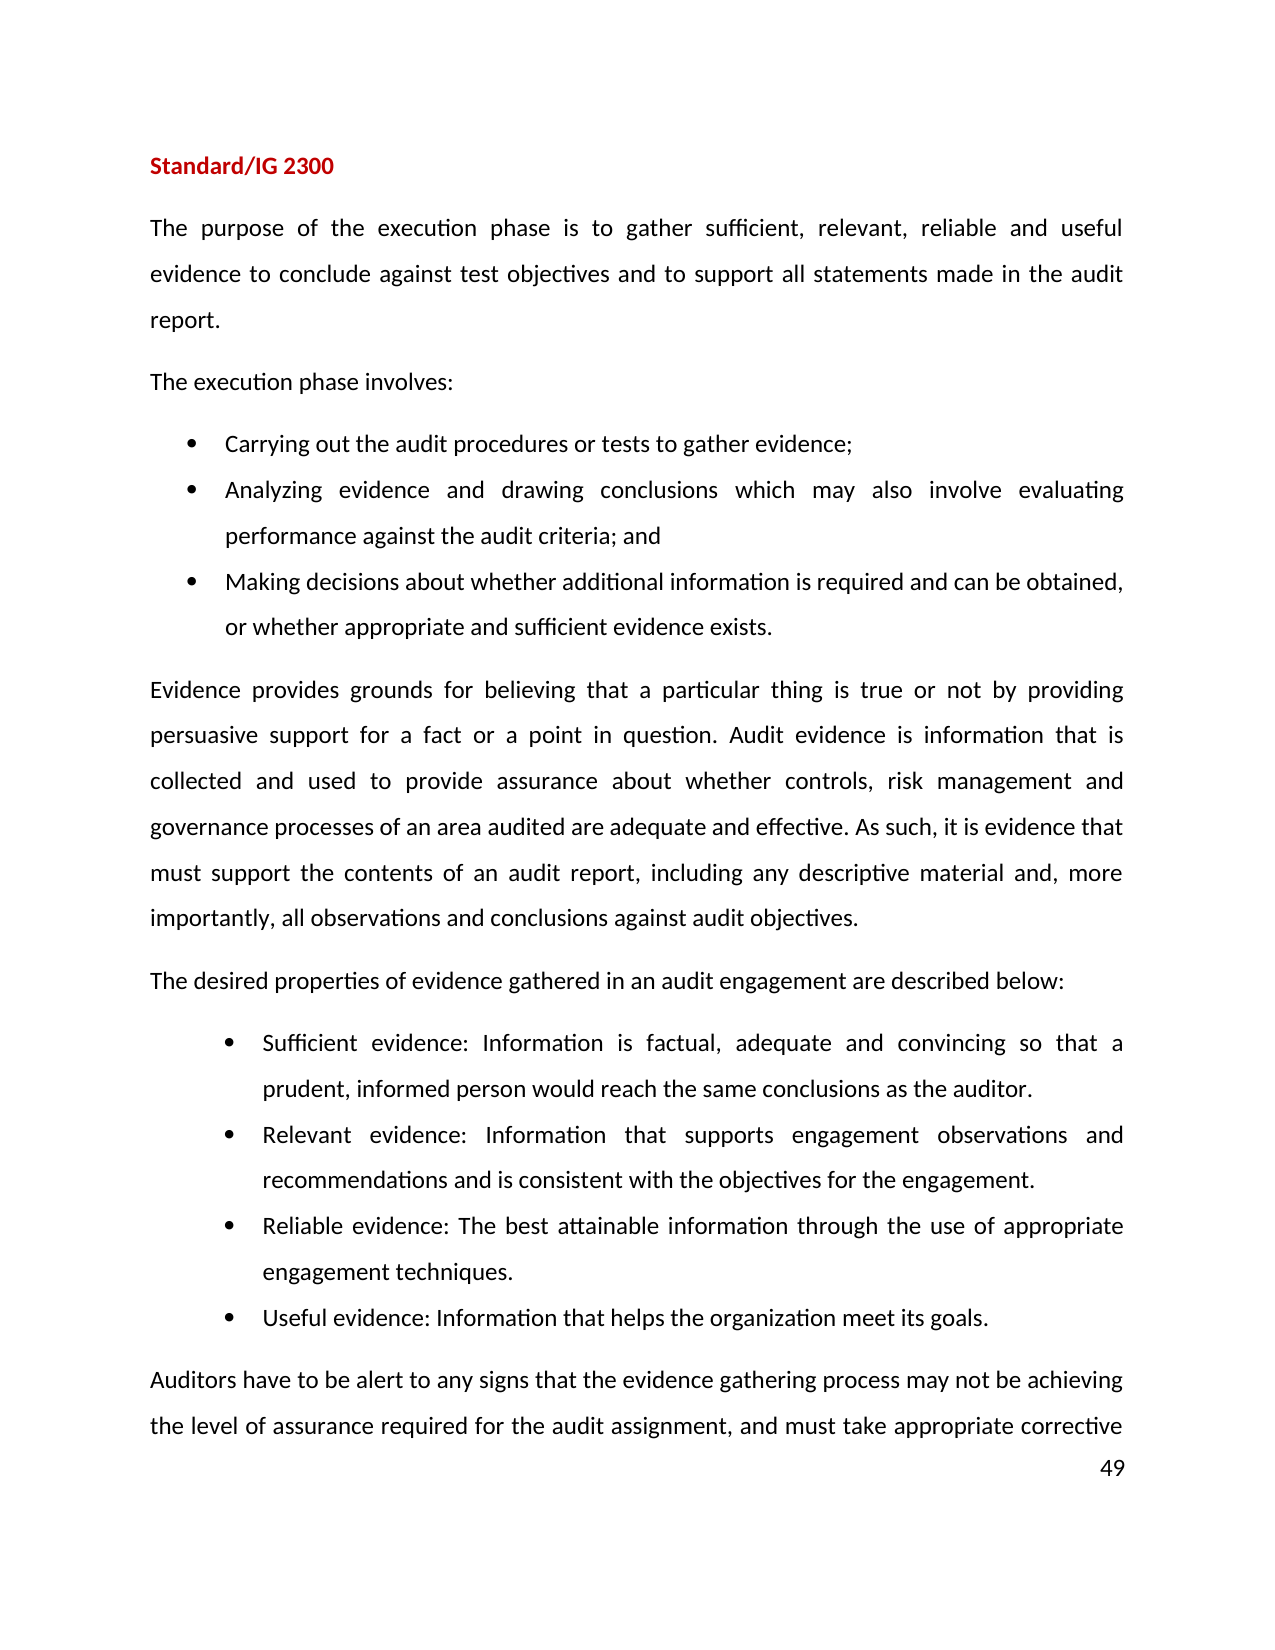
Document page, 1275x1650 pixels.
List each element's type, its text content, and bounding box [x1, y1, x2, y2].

text The execution phase involves: [150, 366, 1125, 397]
list Relevant evidence: Information that supports engagement observations and recommendations and is consistent with the objectives for the engagement. [225, 1119, 1125, 1195]
list Making decisions about whether additional information is required and can be obtained, or whether appropriate and sufficient evidence exists. [187, 566, 1125, 642]
text The desired properties of evidence gathered in an audit engagement are described below: [150, 965, 1125, 996]
text Evidence provides grounds for believing that a particular thing is true or not by providing persuasive support for a fact or a point in question. Audit evidence is information that is collected and used to provide assurance about whether controls, risk management and governance processes of an area audited are adequate and effective. As such, it is evidence that must support the contents of an audit report, including any descriptive material and, more importantly, all observations and conclusions against audit objectives. [150, 674, 1125, 933]
list Carrying out the audit procedures or tests to gather evidence; [187, 429, 1125, 459]
list Analyzing evidence and drawing conclusions which may also involve evaluating performance against the audit criteria; and [187, 474, 1125, 551]
text The purpose of the execution phase is to gather sufficient, relevant, reliable and useful evidence to conclude against test objectives and to support all statements made in the audit report. [150, 212, 1125, 334]
list Useful evidence: Information that helps the organization meet its goals. [225, 1302, 1125, 1332]
list Sufficient evidence: Information is factual, adequate and convincing so that a prudent, informed person would reach the same conclusions as the auditor. [225, 1027, 1125, 1104]
list Reliable evidence: The best attainable information through the use of appropriate engagement techniques. [225, 1210, 1125, 1287]
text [150, 1364, 1125, 1440]
text Standard/IG 2300 [150, 150, 1125, 181]
